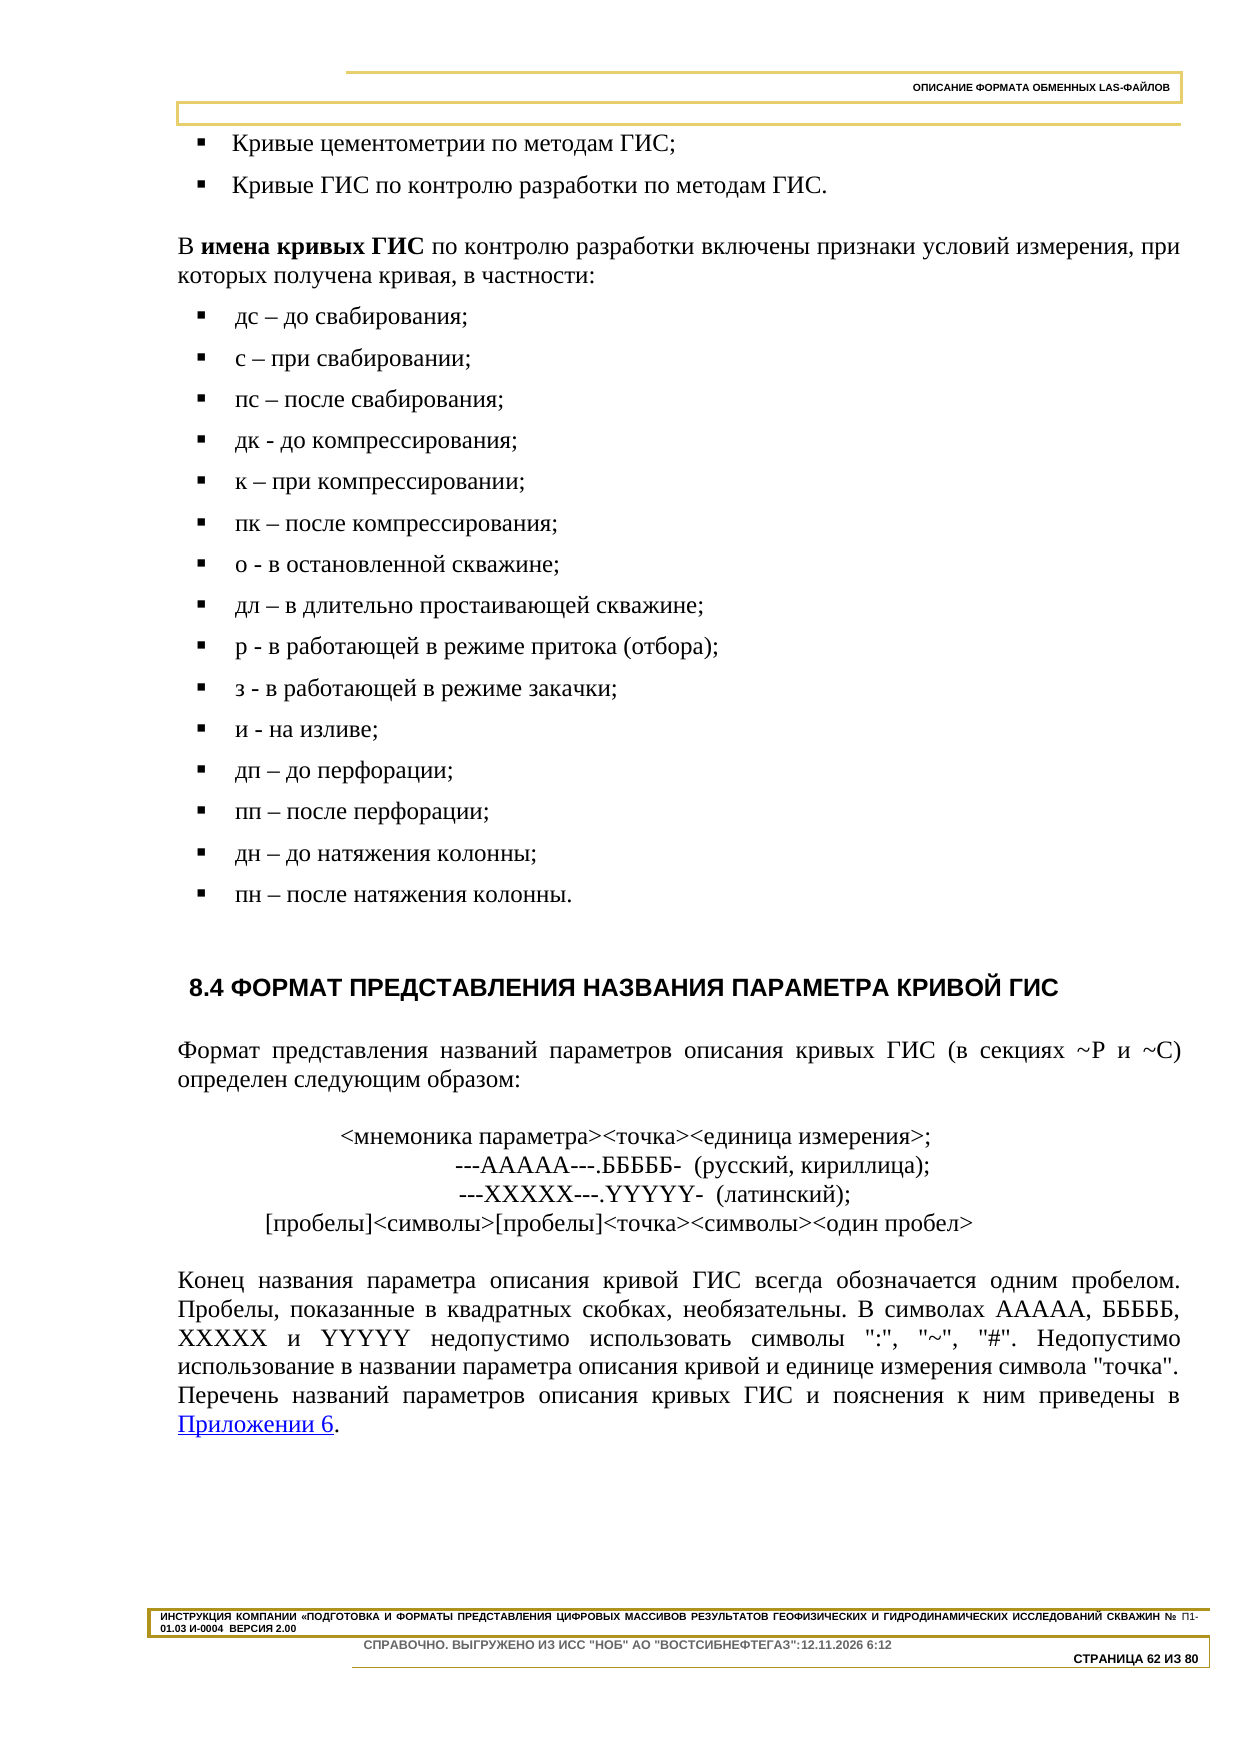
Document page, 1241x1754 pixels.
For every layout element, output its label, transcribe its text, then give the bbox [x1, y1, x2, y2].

text ---ХХХХХ---.YYYYY- (латинский); [177, 1179, 1181, 1208]
list дн – до натяжения колонны; [195, 838, 1181, 866]
list р - в работающей в режиме притока (отбора); [195, 631, 1181, 660]
list к – при компрессировании; [195, 466, 1181, 495]
list о - в остановленной скважине; [195, 549, 1181, 578]
list дс – до свабирования; [195, 301, 1181, 330]
list Кривые цементометрии по методам ГИС; [195, 128, 1181, 157]
text В имена кривых ГИС по контролю разработки включены признаки условий измерения, при которых получена кривая, в частности: [177, 231, 1181, 289]
list з - в работающей в режиме закачки; [195, 673, 1181, 701]
list пс – после свабирования; [195, 384, 1181, 413]
text Конец названия параметра описания кривой ГИС всегда обозначается одним пробелом. Пробелы, показанные в квадратных скобках, необязательны. В символах ААААА, БББББ, ХХХХХ и YYYYY недопустимо использовать символы ":", "~", "#". Недопустимо использование в названии параметра описания кривой и единице измерения символа "точка". [177, 1265, 1181, 1380]
list Кривые ГИС по контролю разработки по методам ГИС. [195, 170, 1181, 198]
list с – при свабировании; [195, 343, 1181, 371]
text Перечень названий параметров описания кривых ГИС и пояснения к ним приведены в Приложении 6. [177, 1380, 1181, 1438]
list и - на изливе; [195, 714, 1181, 743]
list дл – в длительно простаивающей скважине; [195, 590, 1181, 619]
list пп – после перфорации; [195, 796, 1181, 825]
text [пробелы]<символы>[пробелы]<точка><символы><один пробел> [177, 1208, 1181, 1236]
text ---ААААА---.БББББ- (русский, кириллица); [177, 1150, 1181, 1179]
subtitle ФОРМАТ ПРЕДСТАВЛЕНИЯ НАЗВАНИЯ ПАРАМЕТРА КРИВОЙ ГИС [189, 973, 1181, 1002]
text <мнемоника параметра><точка><единица измерения>; [177, 1121, 1181, 1150]
list пн – после натяжения колонны. [195, 879, 1181, 908]
text Формат представления названий параметров описания кривых ГИС (в секциях ~P и ~C) определен следующим образом: [177, 1035, 1181, 1093]
list пк – после компрессирования; [195, 508, 1181, 536]
list дк - до компрессирования; [195, 425, 1181, 454]
list дп – до перфорации; [195, 755, 1181, 784]
